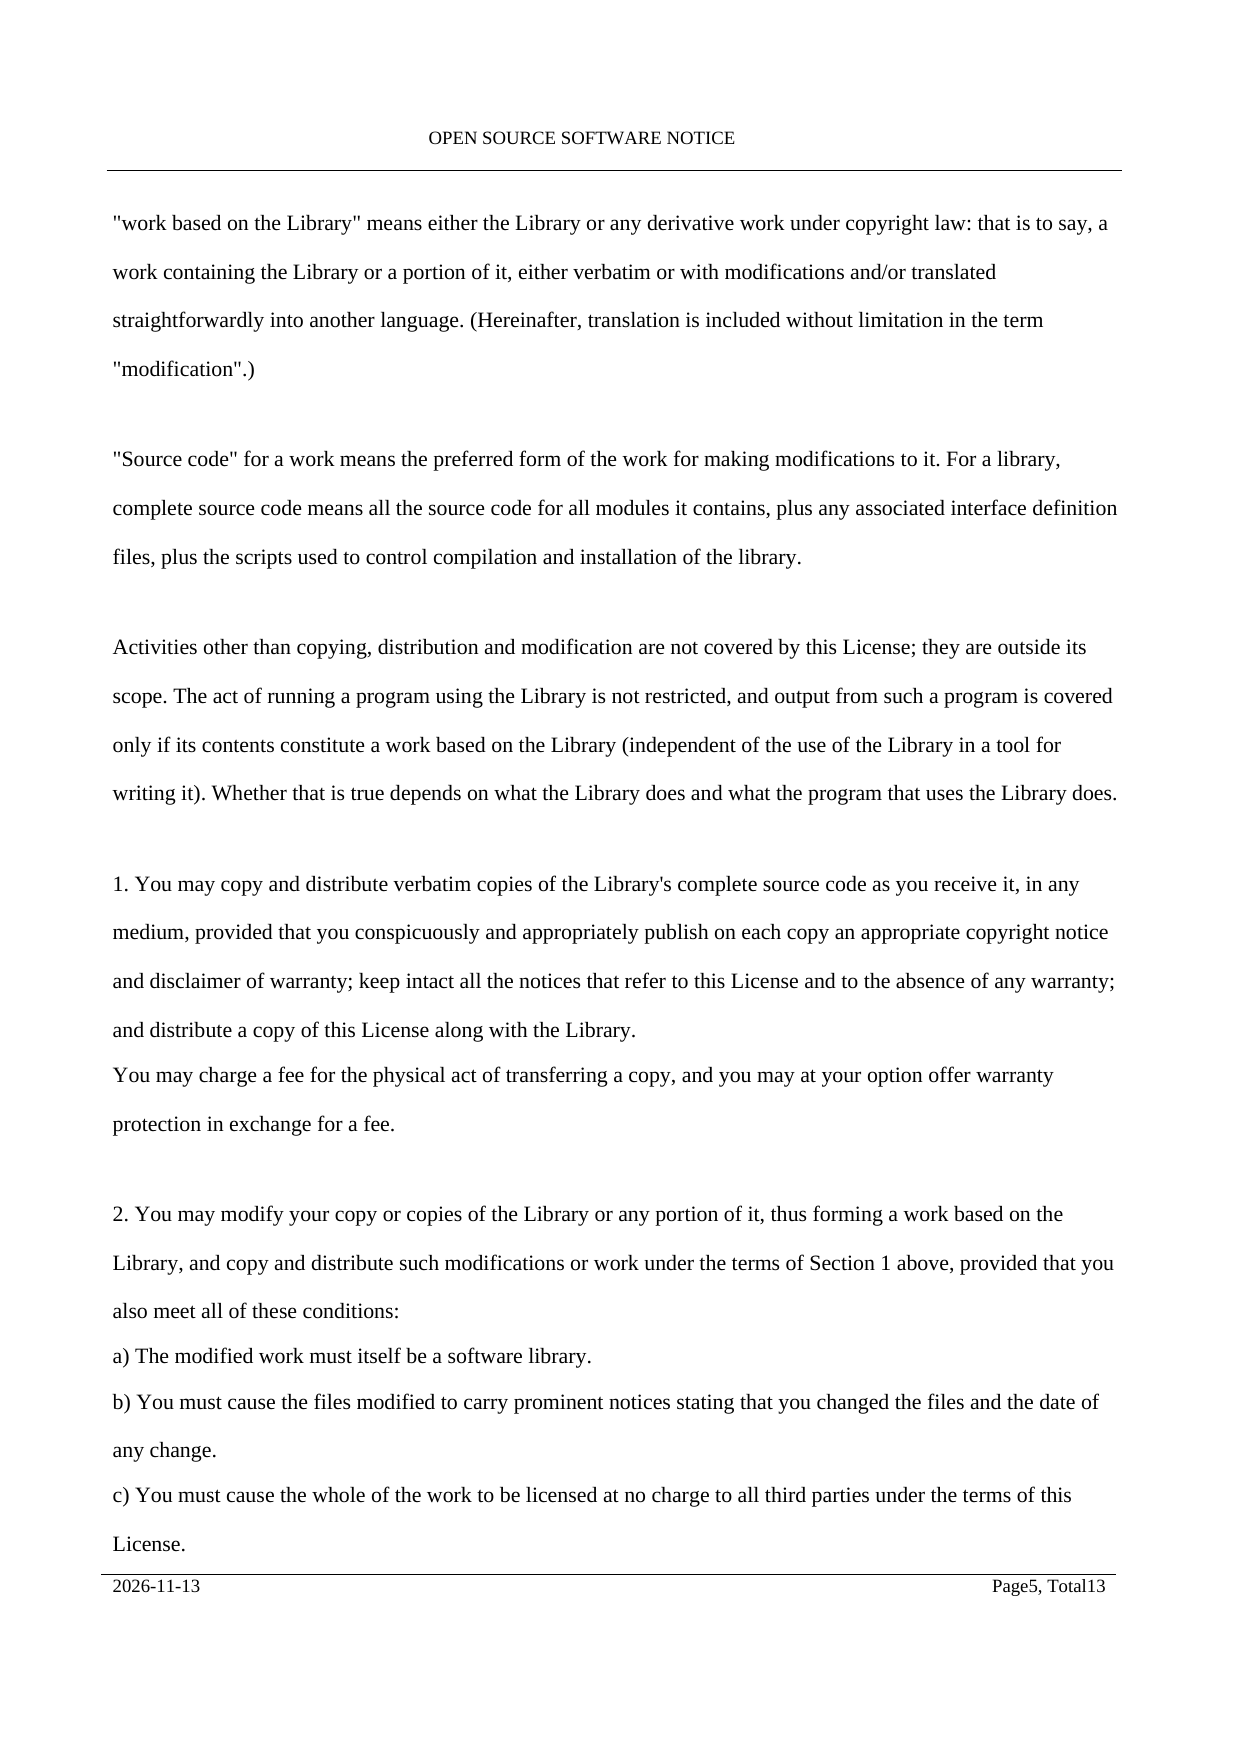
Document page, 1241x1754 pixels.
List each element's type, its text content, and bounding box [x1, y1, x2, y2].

text 2. You may modify your copy or copies of the Library or any portion of it, thus forming a work based on the Library, and copy and distribute such modifications or work under the terms of Section 1 above, provided that you also meet all of these conditions: [112, 1197, 1128, 1327]
text Activities other than copying, distribution and modification are not covered by this License; they are outside its scope. The act of running a program using the Library is not restricted, and output from such a program is covered only if its contents constitute a work based on the Library (independent of the use of the Library in a tool for writing it). Whether that is true depends on what the Library does and what the program that uses the Library does. [112, 631, 1128, 809]
text "Source code" for a work means the preferred form of the work for making modifications to it. For a library, complete source code means all the source code for all modules it contains, plus any associated interface definition files, plus the scripts used to control compilation and installation of the library. [112, 443, 1128, 573]
text b) You must cause the files modified to carry prominent notices stating that you changed the files and the date of any change. [112, 1385, 1128, 1466]
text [112, 206, 1128, 385]
text a) The modified work must itself be a software library. [112, 1340, 1128, 1372]
text 1. You may copy and distribute verbatim copies of the Library's complete source code as you receive it, in any medium, provided that you conspicuously and appropriately publish on each copy an appropriate copyright notice and disclaimer of warranty; keep intact all the notices that refer to this License and to the absence of any warranty; and distribute a copy of this License along with the Library. [112, 867, 1128, 1046]
text You may charge a fee for the physical act of transferring a copy, and you may at your option offer warranty protection in exchange for a fee. [112, 1058, 1128, 1139]
text c) You must cause the whole of the work to be licensed at no charge to all third parties under the terms of this License. [112, 1479, 1128, 1560]
